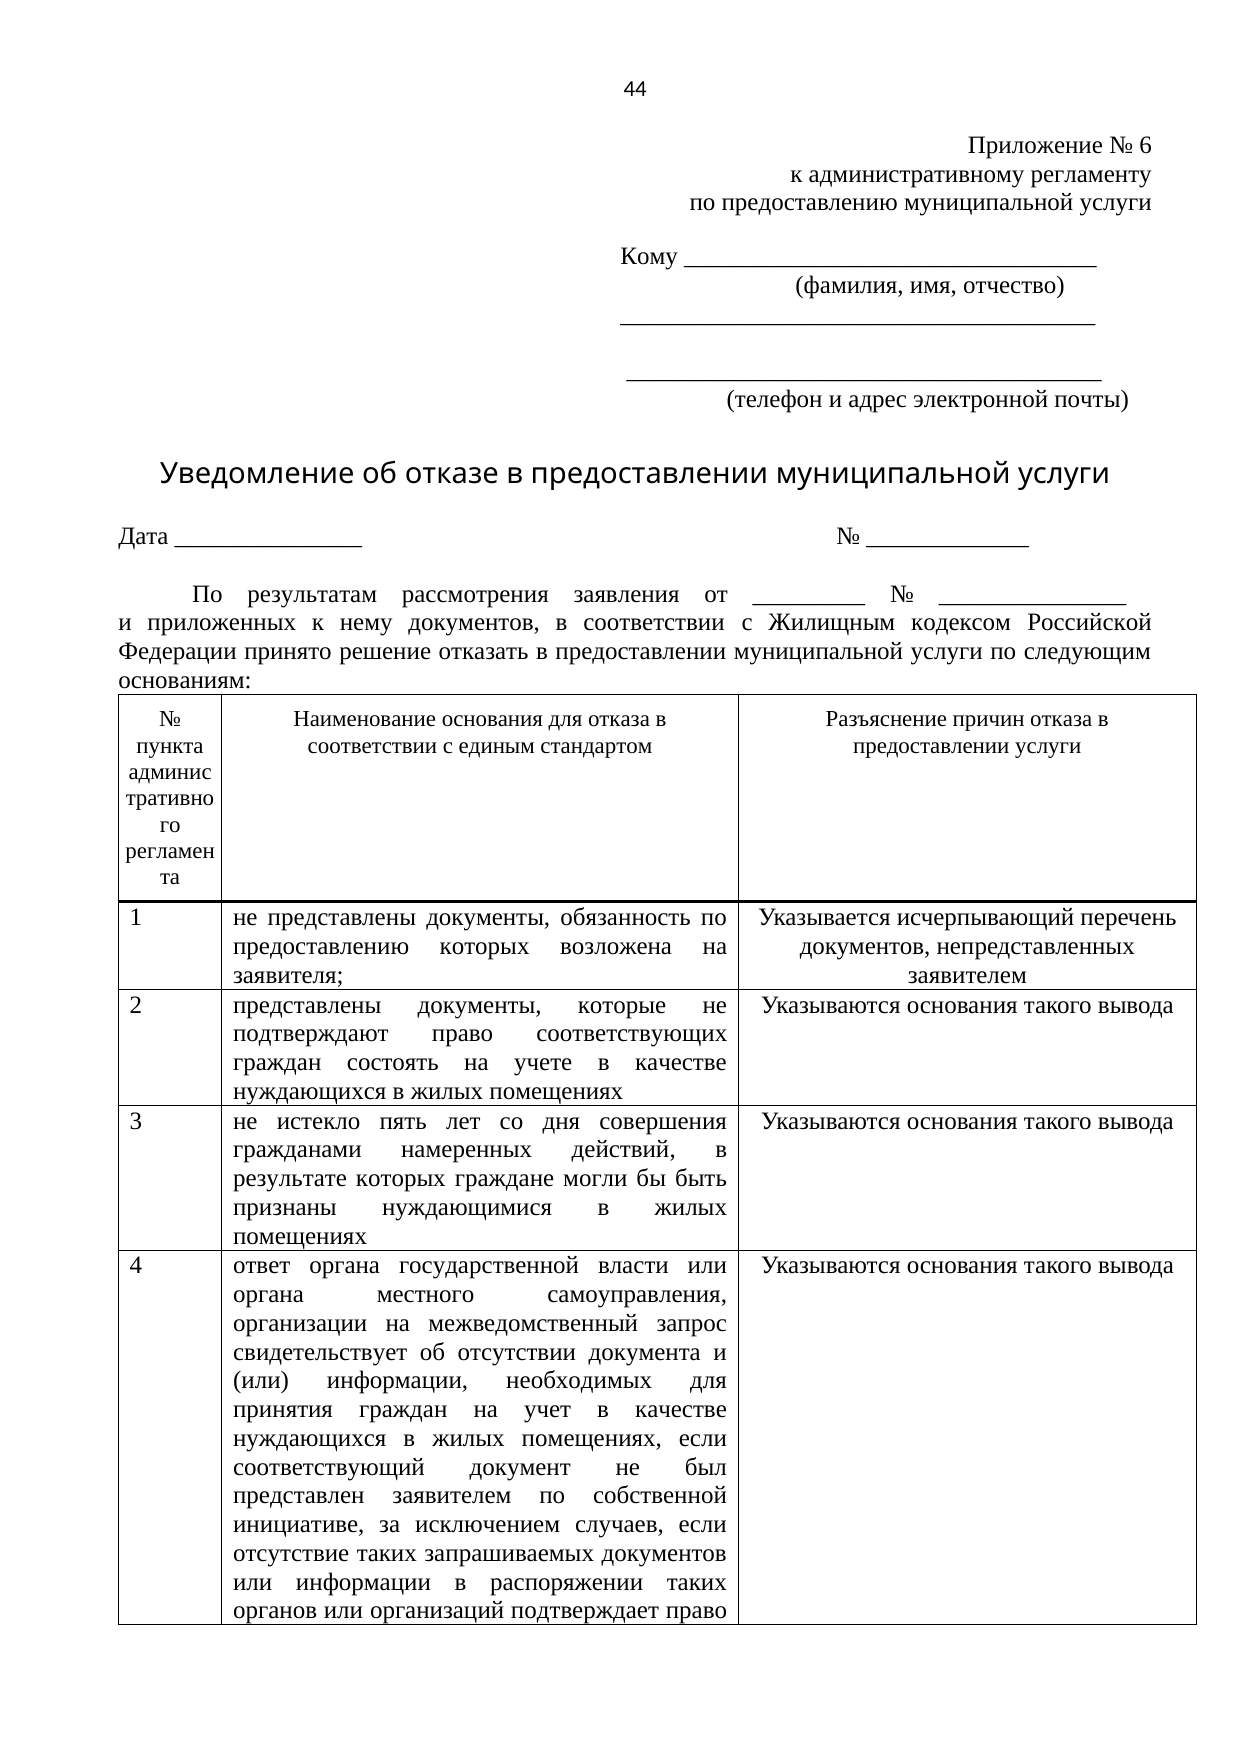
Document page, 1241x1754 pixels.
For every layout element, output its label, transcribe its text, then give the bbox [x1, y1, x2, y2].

text ______________________________________ [620, 356, 1152, 384]
table_header не представлены документы, обязанность по предоставлению которых возложена на заявителя; [222, 903, 738, 989]
table_cell 3 [119, 1106, 221, 1249]
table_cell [222, 1251, 738, 1624]
text Кому _________________________________ [620, 241, 1152, 270]
table_cell не истекло пять лет со дня совершения гражданами намеренных действий, в результате которых граждане могли бы быть признаны нуждающимися в жилых помещениях [222, 1106, 738, 1249]
text Дата _______________ № _____________ [118, 521, 1152, 550]
text по предоставлению муниципальной услуги [124, 187, 1152, 216]
table_cell 4 [119, 1251, 221, 1624]
table_cell представлены документы, которые не подтверждают право соответствующих граждан состоять на учете в качестве нуждающихся в жилых помещениях [222, 990, 738, 1105]
text Приложение № 6 [118, 130, 1152, 159]
table_header Наименование основания для отказа в соответствии с единым стандартом [222, 695, 738, 900]
text ______________________________________ [620, 299, 1152, 327]
text (телефон и адрес электронной почты) [620, 384, 1152, 413]
table_cell Указываются основания такого вывода [739, 990, 1196, 1105]
table_header Разъяснение причин отказа в предоставлении услуги [739, 695, 1196, 900]
table_cell Указываются основания такого вывода [739, 1106, 1196, 1249]
text Уведомление об отказе в предоставлении муниципальной услуги [118, 453, 1152, 492]
text По результатам рассмотрения заявления от _________ № _______________ и приложенных к нему документов, в соответствии с Жилищным кодексом Российской Федерации принято решение отказать в предоставлении муниципальной услуги по следующим основаниям: [118, 579, 1152, 694]
table_header № пункта административного регламента [119, 695, 221, 900]
text (фамилия, имя, отчество) [620, 270, 1152, 299]
table_header 1 [119, 903, 221, 989]
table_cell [739, 1251, 1196, 1624]
table_cell 2 [119, 990, 221, 1105]
table_header Указывается исчерпывающий перечень документов, непредставленных заявителем [739, 903, 1196, 989]
text к административному регламенту [532, 159, 1152, 187]
